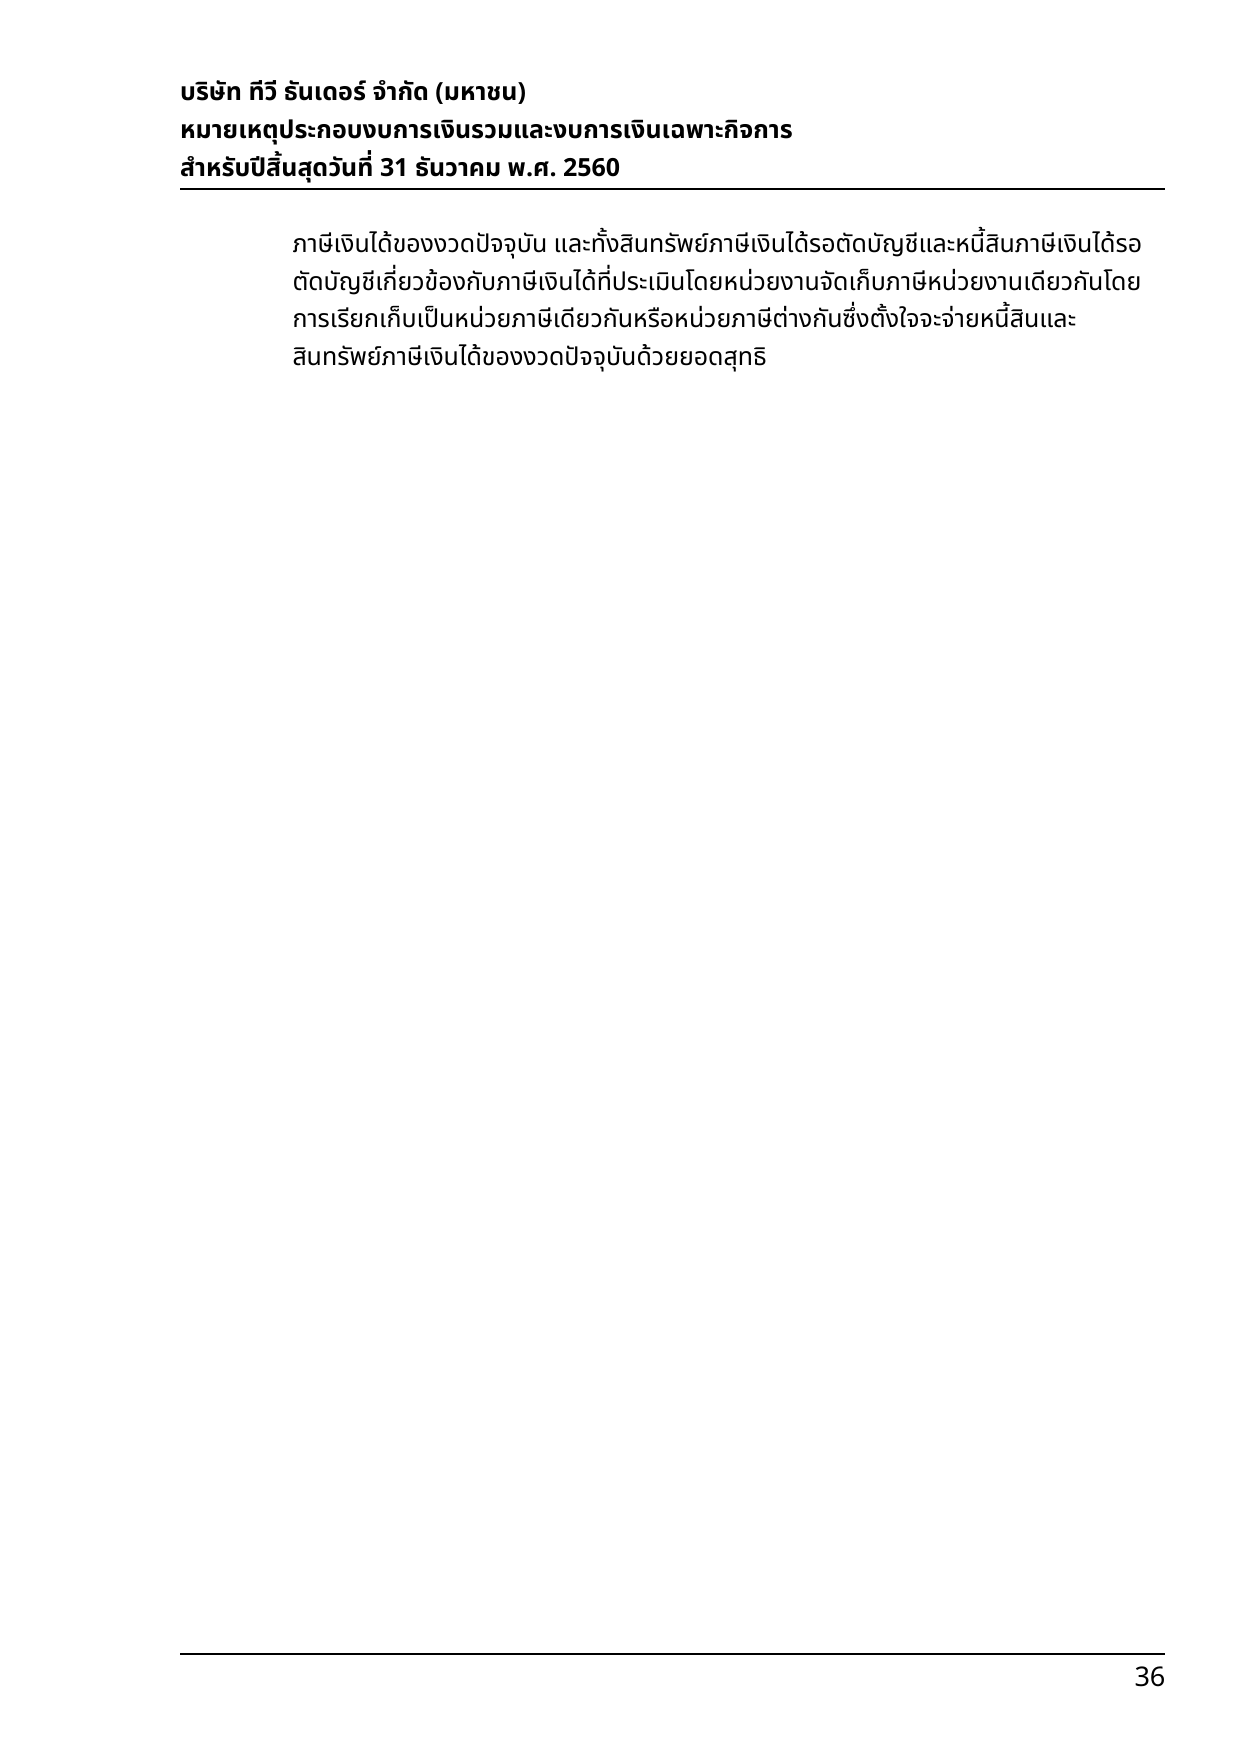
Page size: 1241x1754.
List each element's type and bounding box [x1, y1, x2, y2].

text [292, 226, 1165, 377]
